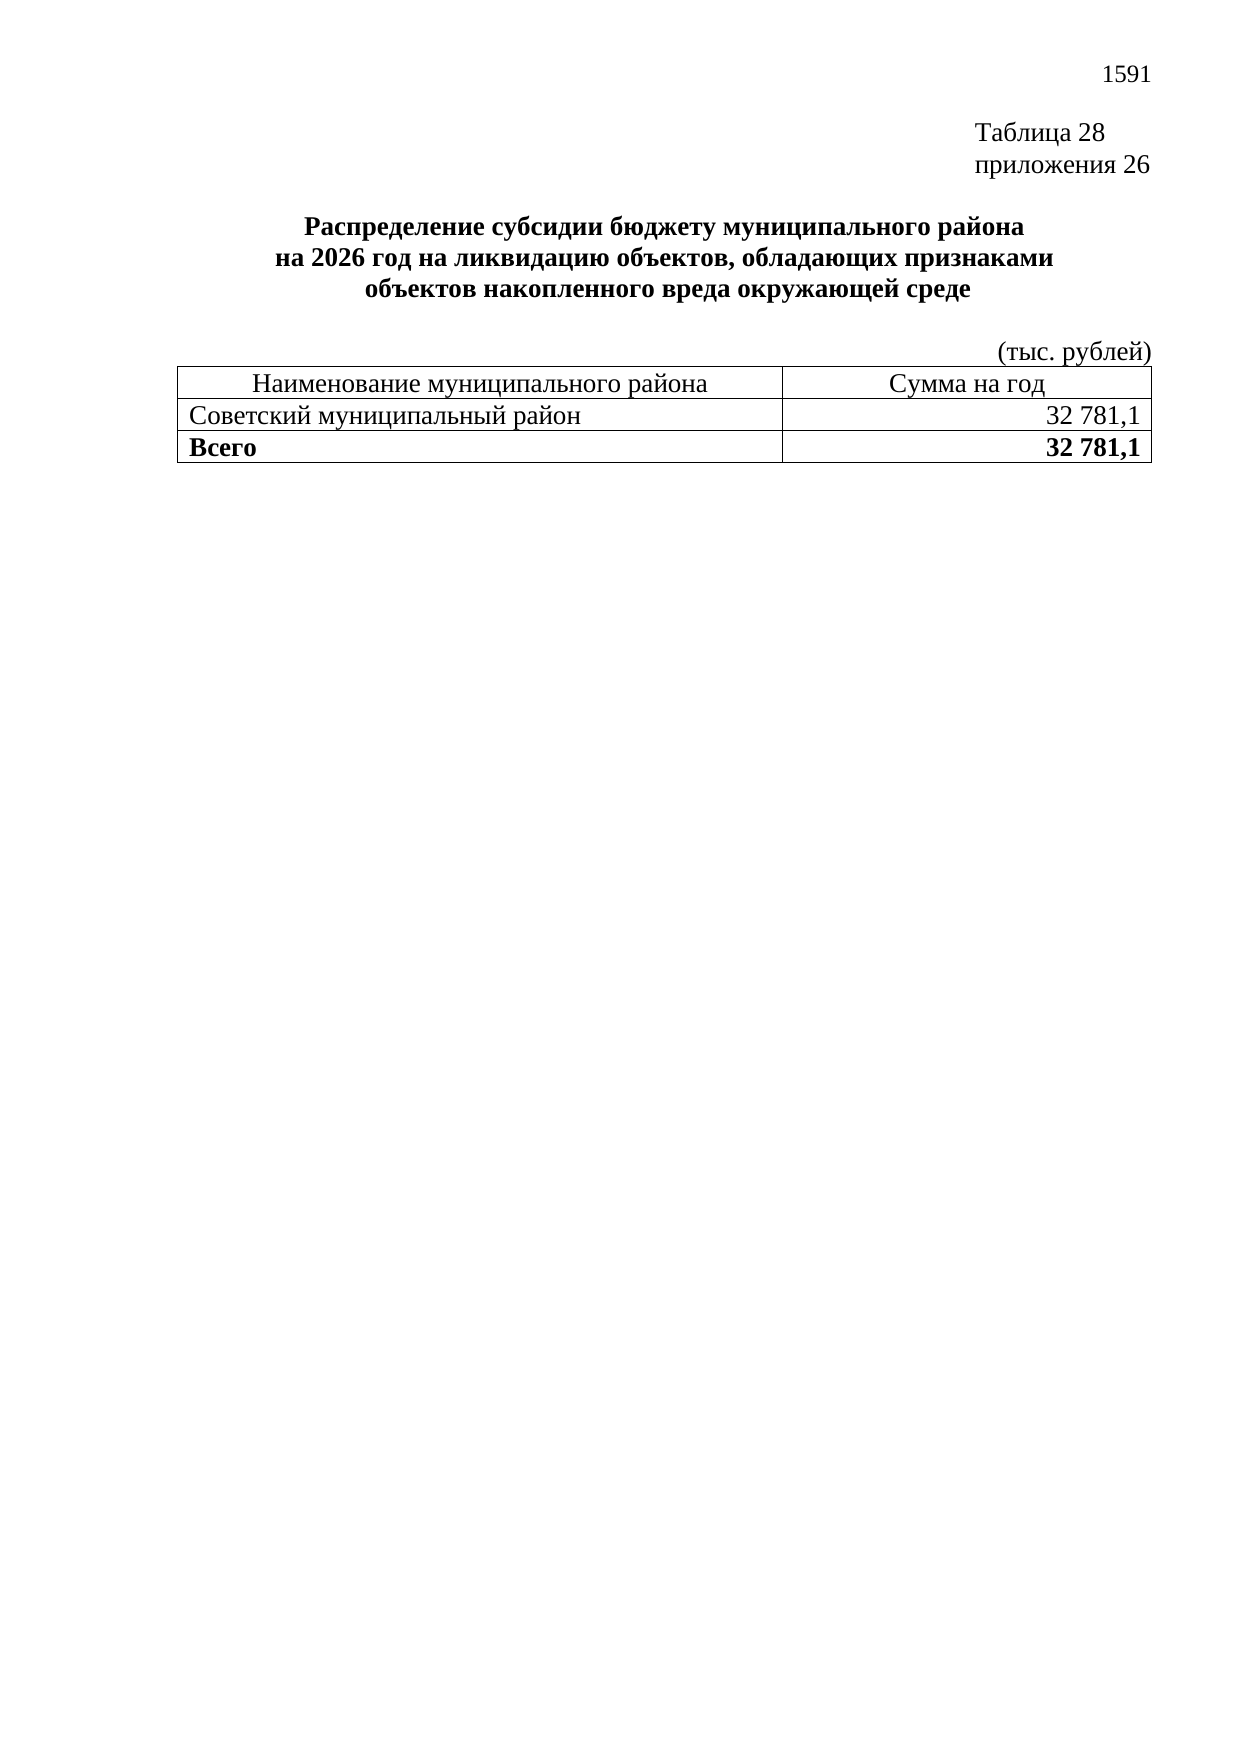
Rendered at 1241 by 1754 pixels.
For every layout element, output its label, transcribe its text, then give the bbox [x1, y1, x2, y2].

text объектов накопленного вреда окружающей среде [177, 272, 1152, 303]
table_cell Всего [178, 431, 782, 462]
table_cell Советский муниципальный район [178, 399, 782, 430]
table_cell 32 781,1 [783, 431, 1151, 462]
text приложения 26 [974, 148, 1152, 179]
text (тыс. рублей) [177, 334, 1152, 366]
text на 2026 год на ликвидацию объектов, обладающих признаками [177, 241, 1152, 272]
table_header Сумма на год [783, 367, 1151, 398]
text Таблица 28 [974, 117, 1152, 148]
table_header Наименование муниципального района [178, 367, 782, 398]
table_cell 32 781,1 [783, 399, 1151, 430]
text Распределение субсидии бюджету муниципального района [177, 210, 1152, 241]
